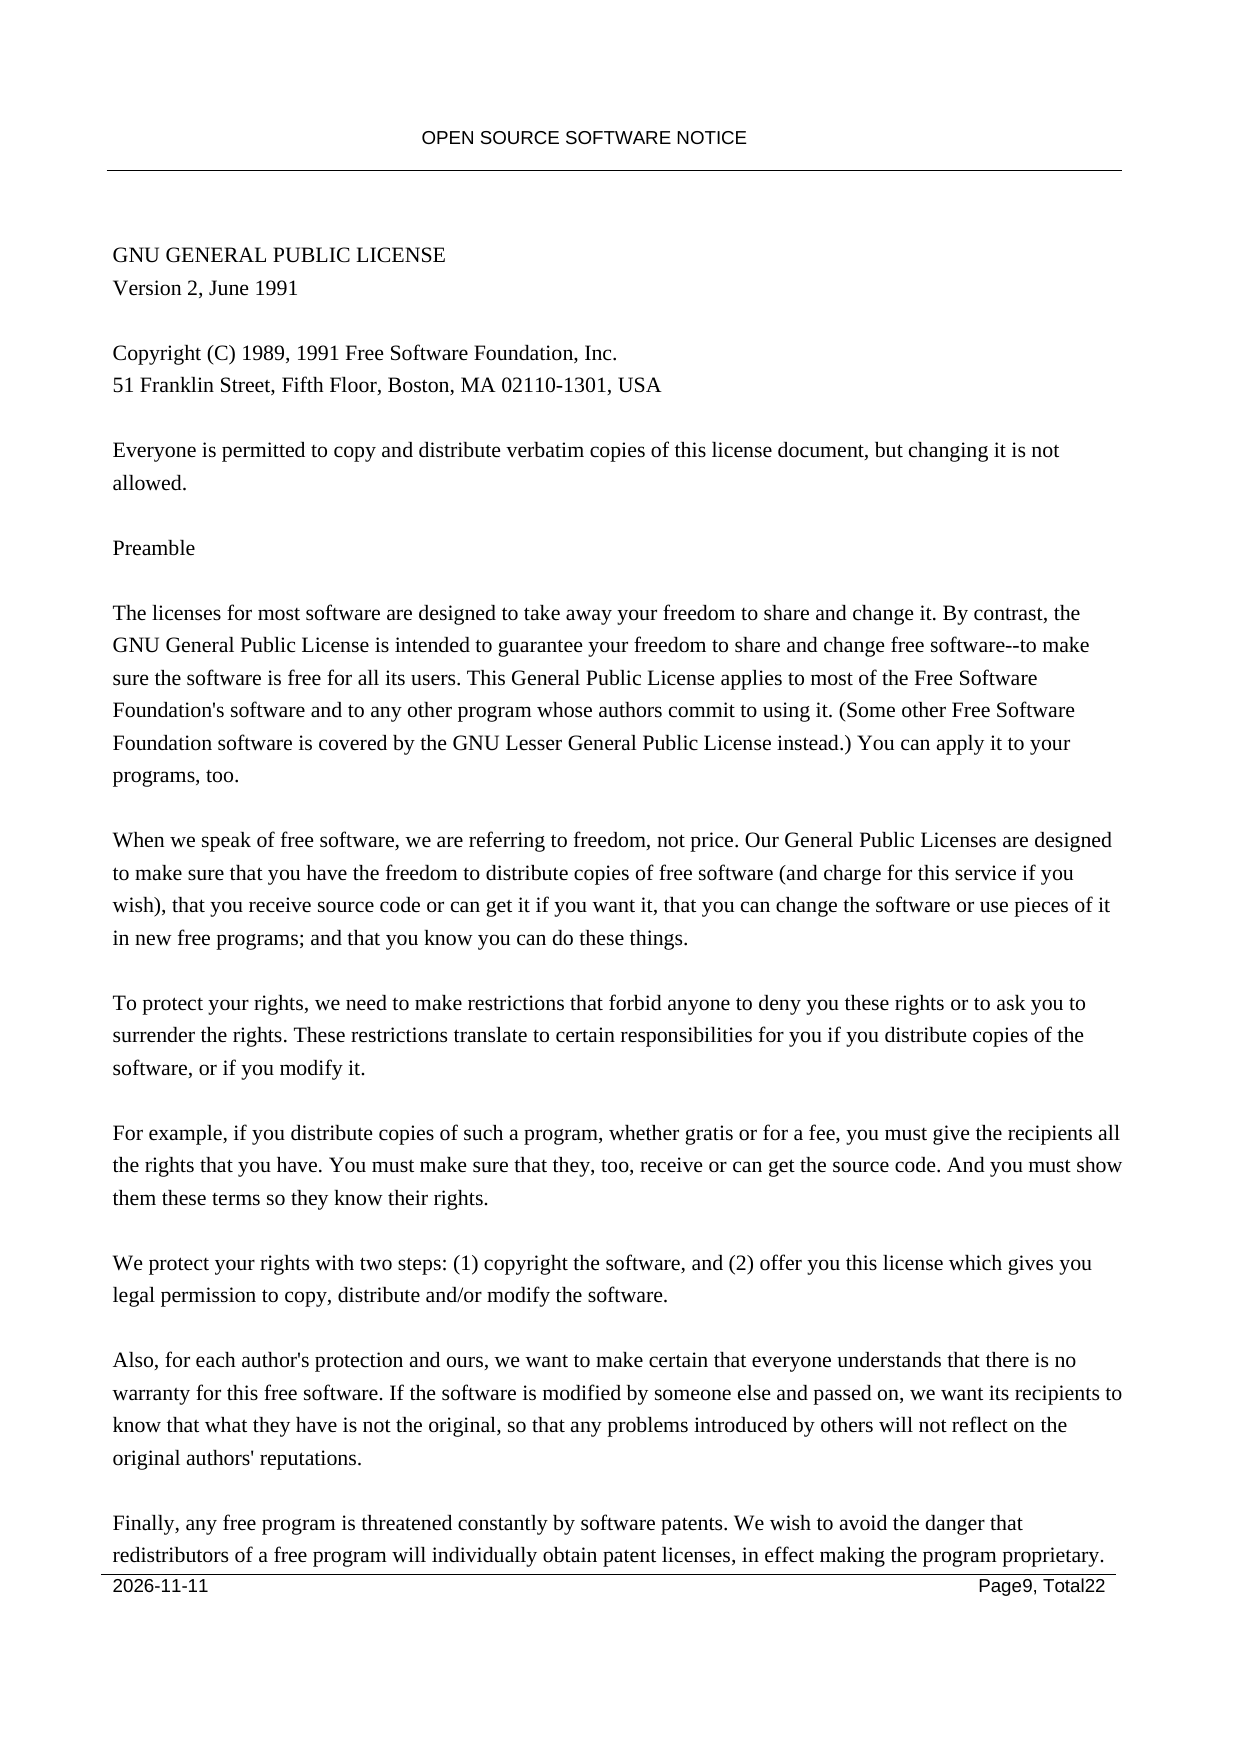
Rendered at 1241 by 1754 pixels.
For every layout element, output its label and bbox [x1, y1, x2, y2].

text [112, 206, 1128, 1571]
